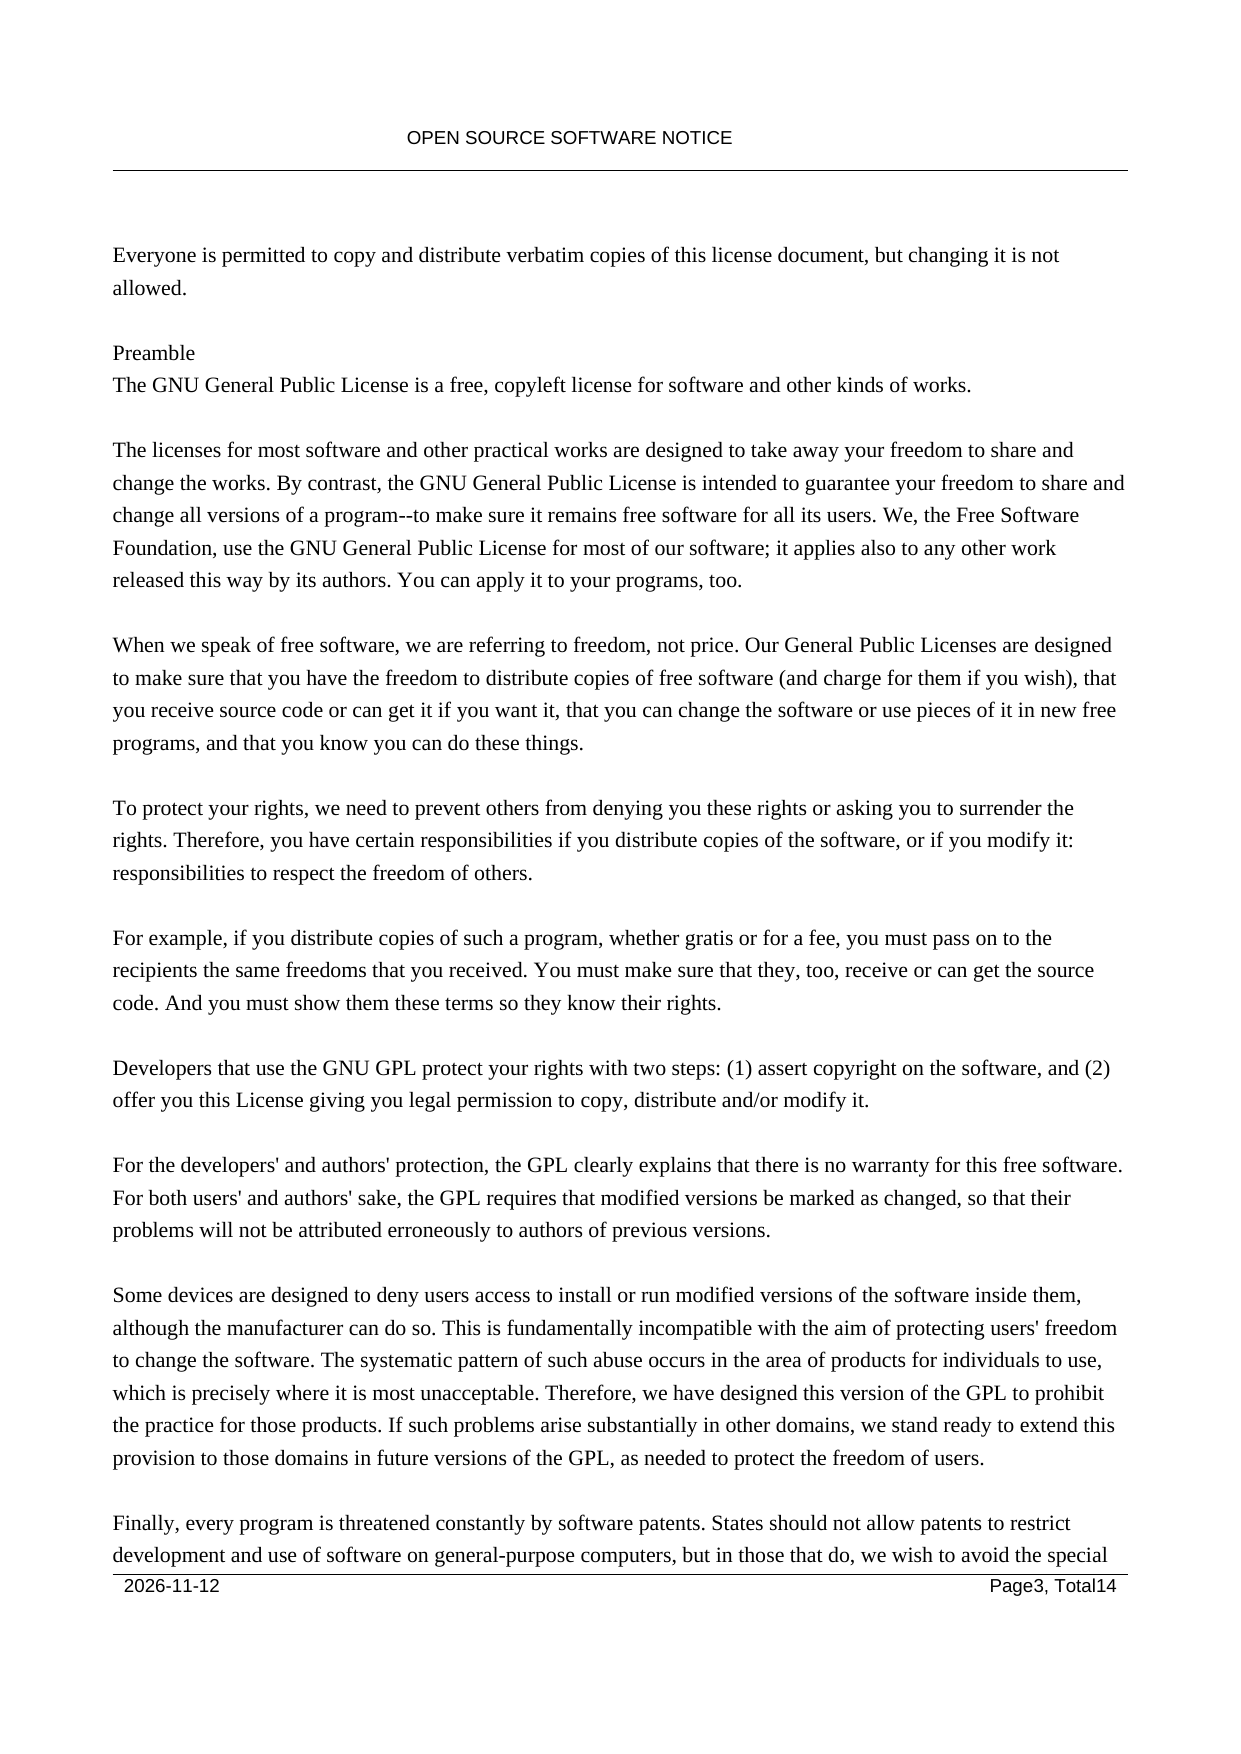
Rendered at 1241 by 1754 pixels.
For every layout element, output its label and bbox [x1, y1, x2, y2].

text [112, 206, 1128, 1571]
